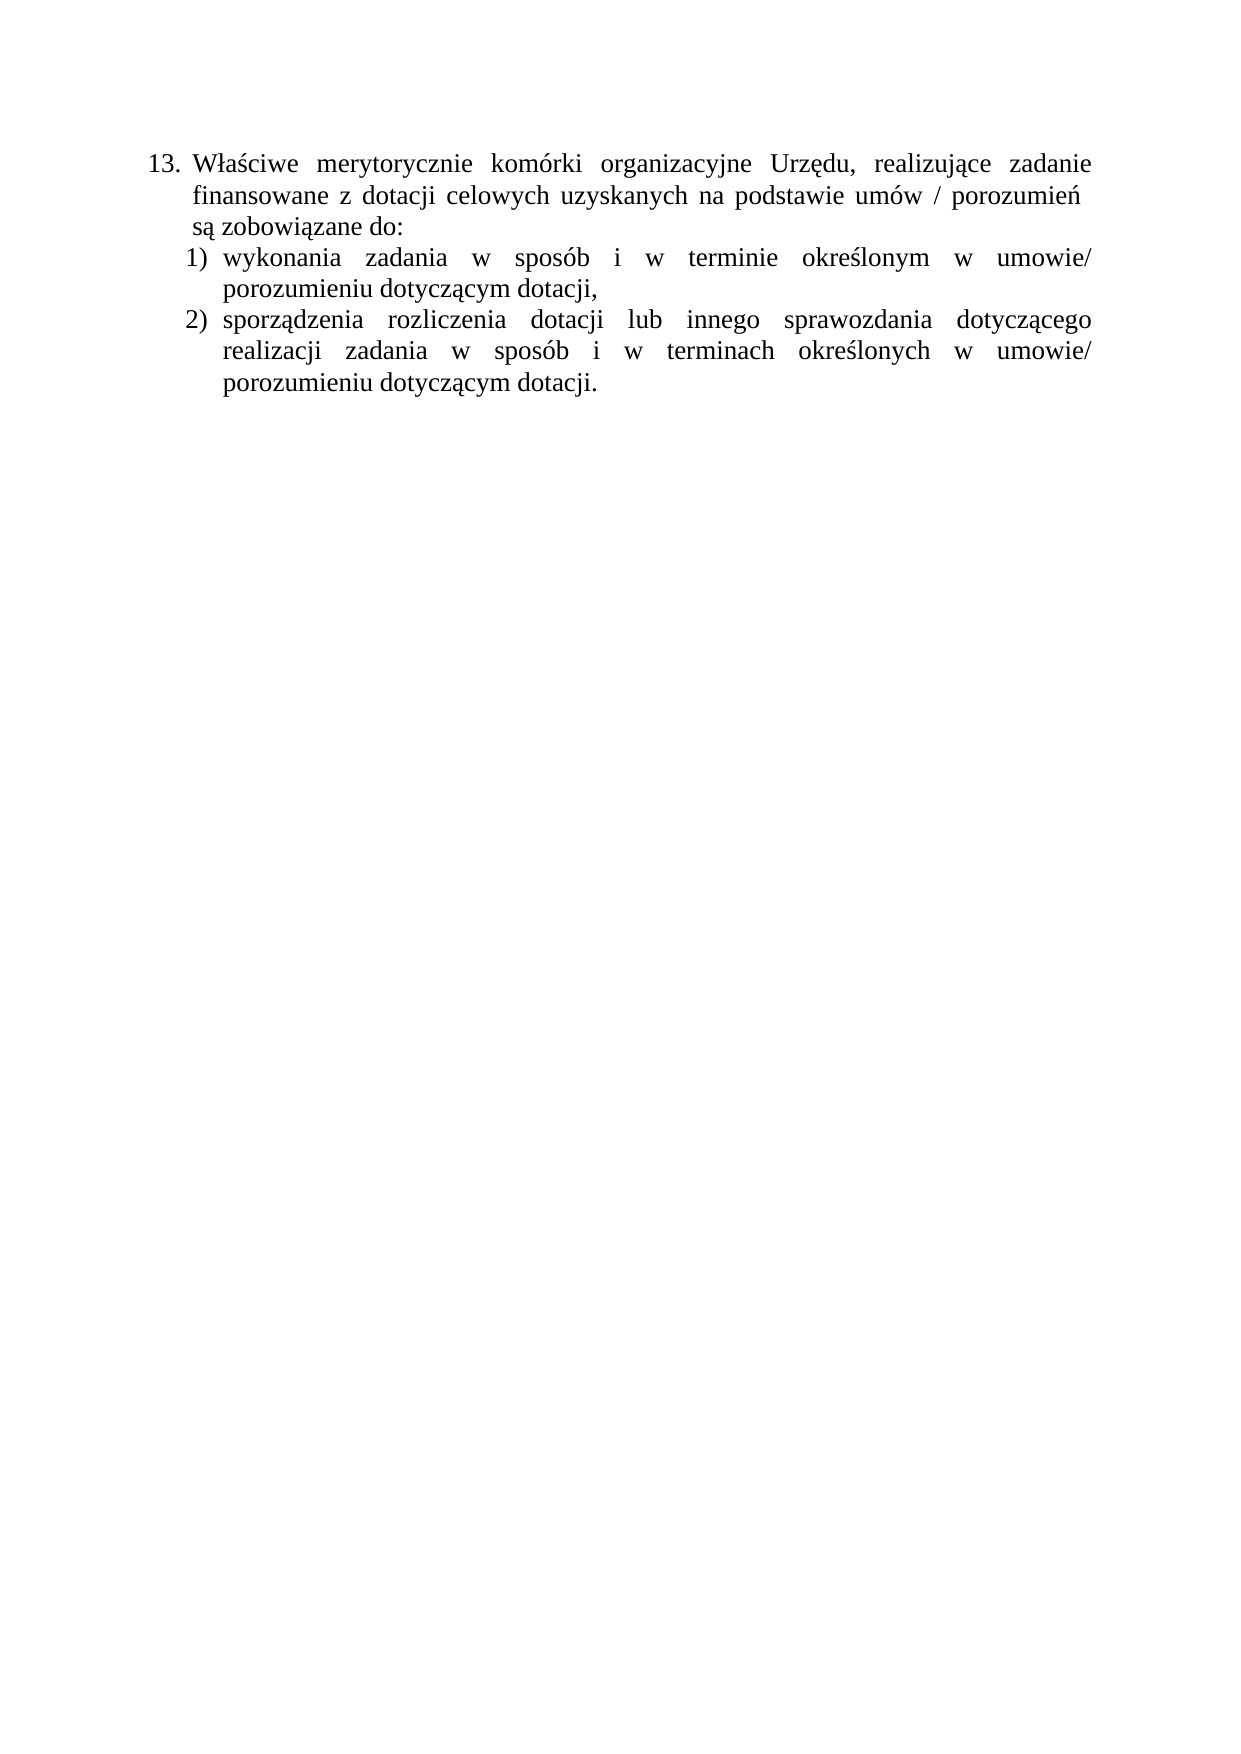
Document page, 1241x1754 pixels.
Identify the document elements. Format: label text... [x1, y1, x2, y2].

list wykonania zadania w sposób i w terminie określonym w umowie/ porozumieniu dotyczącym dotacji, [185, 241, 1093, 303]
list Właściwe merytorycznie komórki organizacyjne Urzędu, realizujące zadanie finansowane z dotacji celowych uzyskanych na podstawie umów / porozumień są zobowiązane do: [147, 148, 1093, 241]
list sporządzenia rozliczenia dotacji lub innego sprawozdania dotyczącego realizacji zadania w sposób i w terminach określonych w umowie/ porozumieniu dotyczącym dotacji. [185, 303, 1093, 397]
